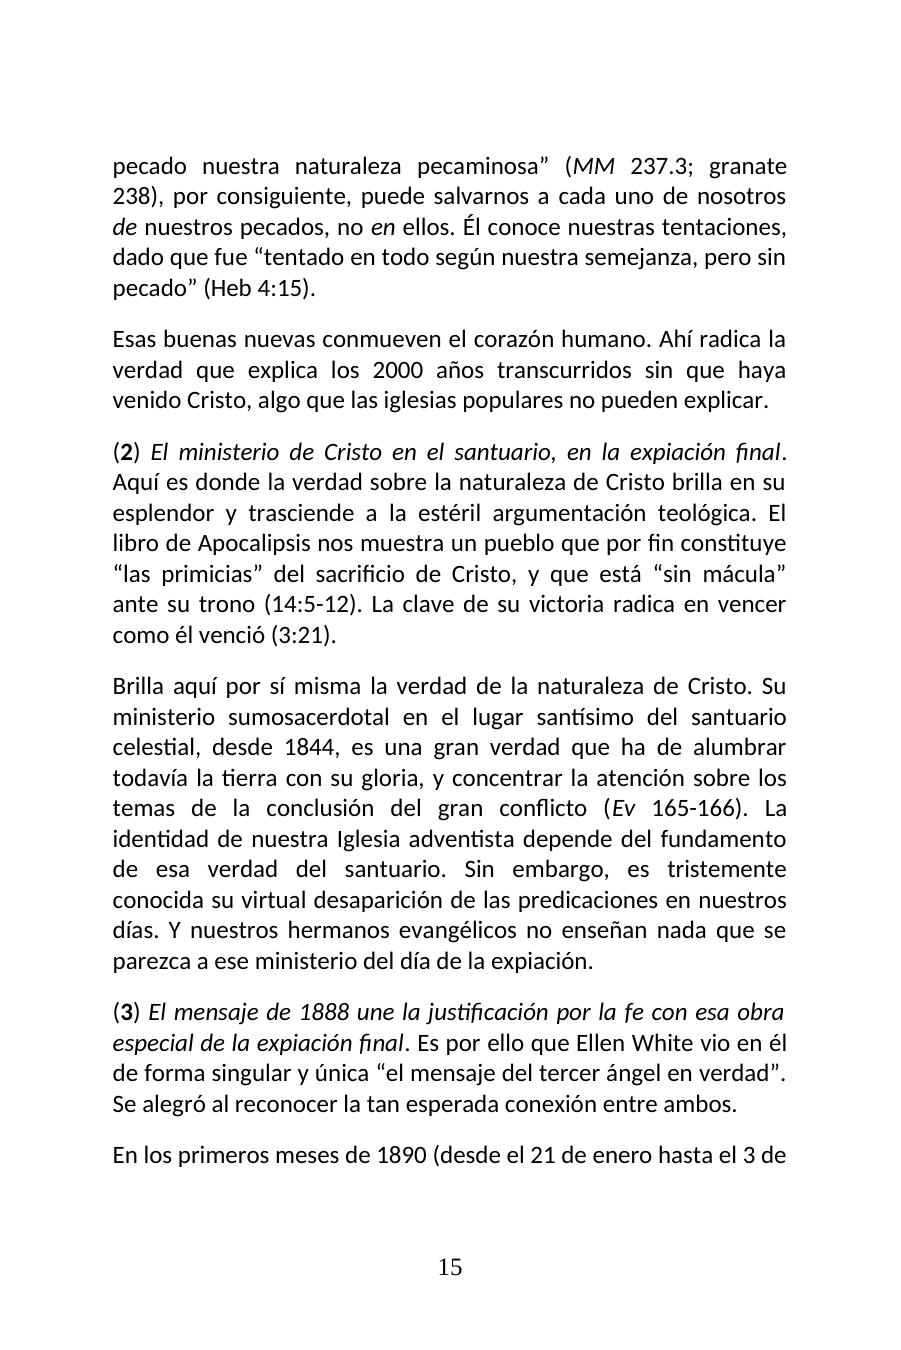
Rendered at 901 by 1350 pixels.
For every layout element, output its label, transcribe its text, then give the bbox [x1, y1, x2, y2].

text Brilla aquí por sí misma la verdad de la naturaleza de Cristo. Su ministerio sumosacerdotal en el lugar santísimo del santuario celestial, desde 1844, es una gran verdad que ha de alumbrar todavía la tierra con su gloria, y concentrar la atención sobre los temas de la conclusión del gran conflicto (Ev 165-166). La identidad de nuestra Iglesia adventista depende del fundamento de esa verdad del santuario. Sin embargo, es tristemente conocida su virtual desaparición de las predicaciones en nuestros días. Y nuestros hermanos evangélicos no enseñan nada que se parezca a ese ministerio del día de la expiación. [112, 670, 788, 976]
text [112, 150, 788, 303]
text (3) El mensaje de 1888 une la justificación por la fe con esa obra especial de la expiación final. Es por ello que Ellen White vio en él de forma singular y única “el mensaje del tercer ángel en verdad”. Se alegró al reconocer la tan esperada conexión entre ambos. [112, 996, 788, 1118]
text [112, 1139, 788, 1170]
text Esas buenas nuevas conmueven el corazón humano. Ahí radica la verdad que explica los 2000 años transcurridos sin que haya venido Cristo, algo que las iglesias populares no pueden explicar. [112, 323, 788, 415]
text (2) El ministerio de Cristo en el santuario, en la expiación final. Aquí es donde la verdad sobre la naturaleza de Cristo brilla en su esplendor y trasciende a la estéril argumentación teológica. El libro de Apocalipsis nos muestra un pueblo que por fin constituye “las primicias” del sacrificio de Cristo, y que está “sin mácula” ante su trono (14:5-12). La clave de su victoria radica en vencer como él venció (3:21). [112, 436, 788, 649]
